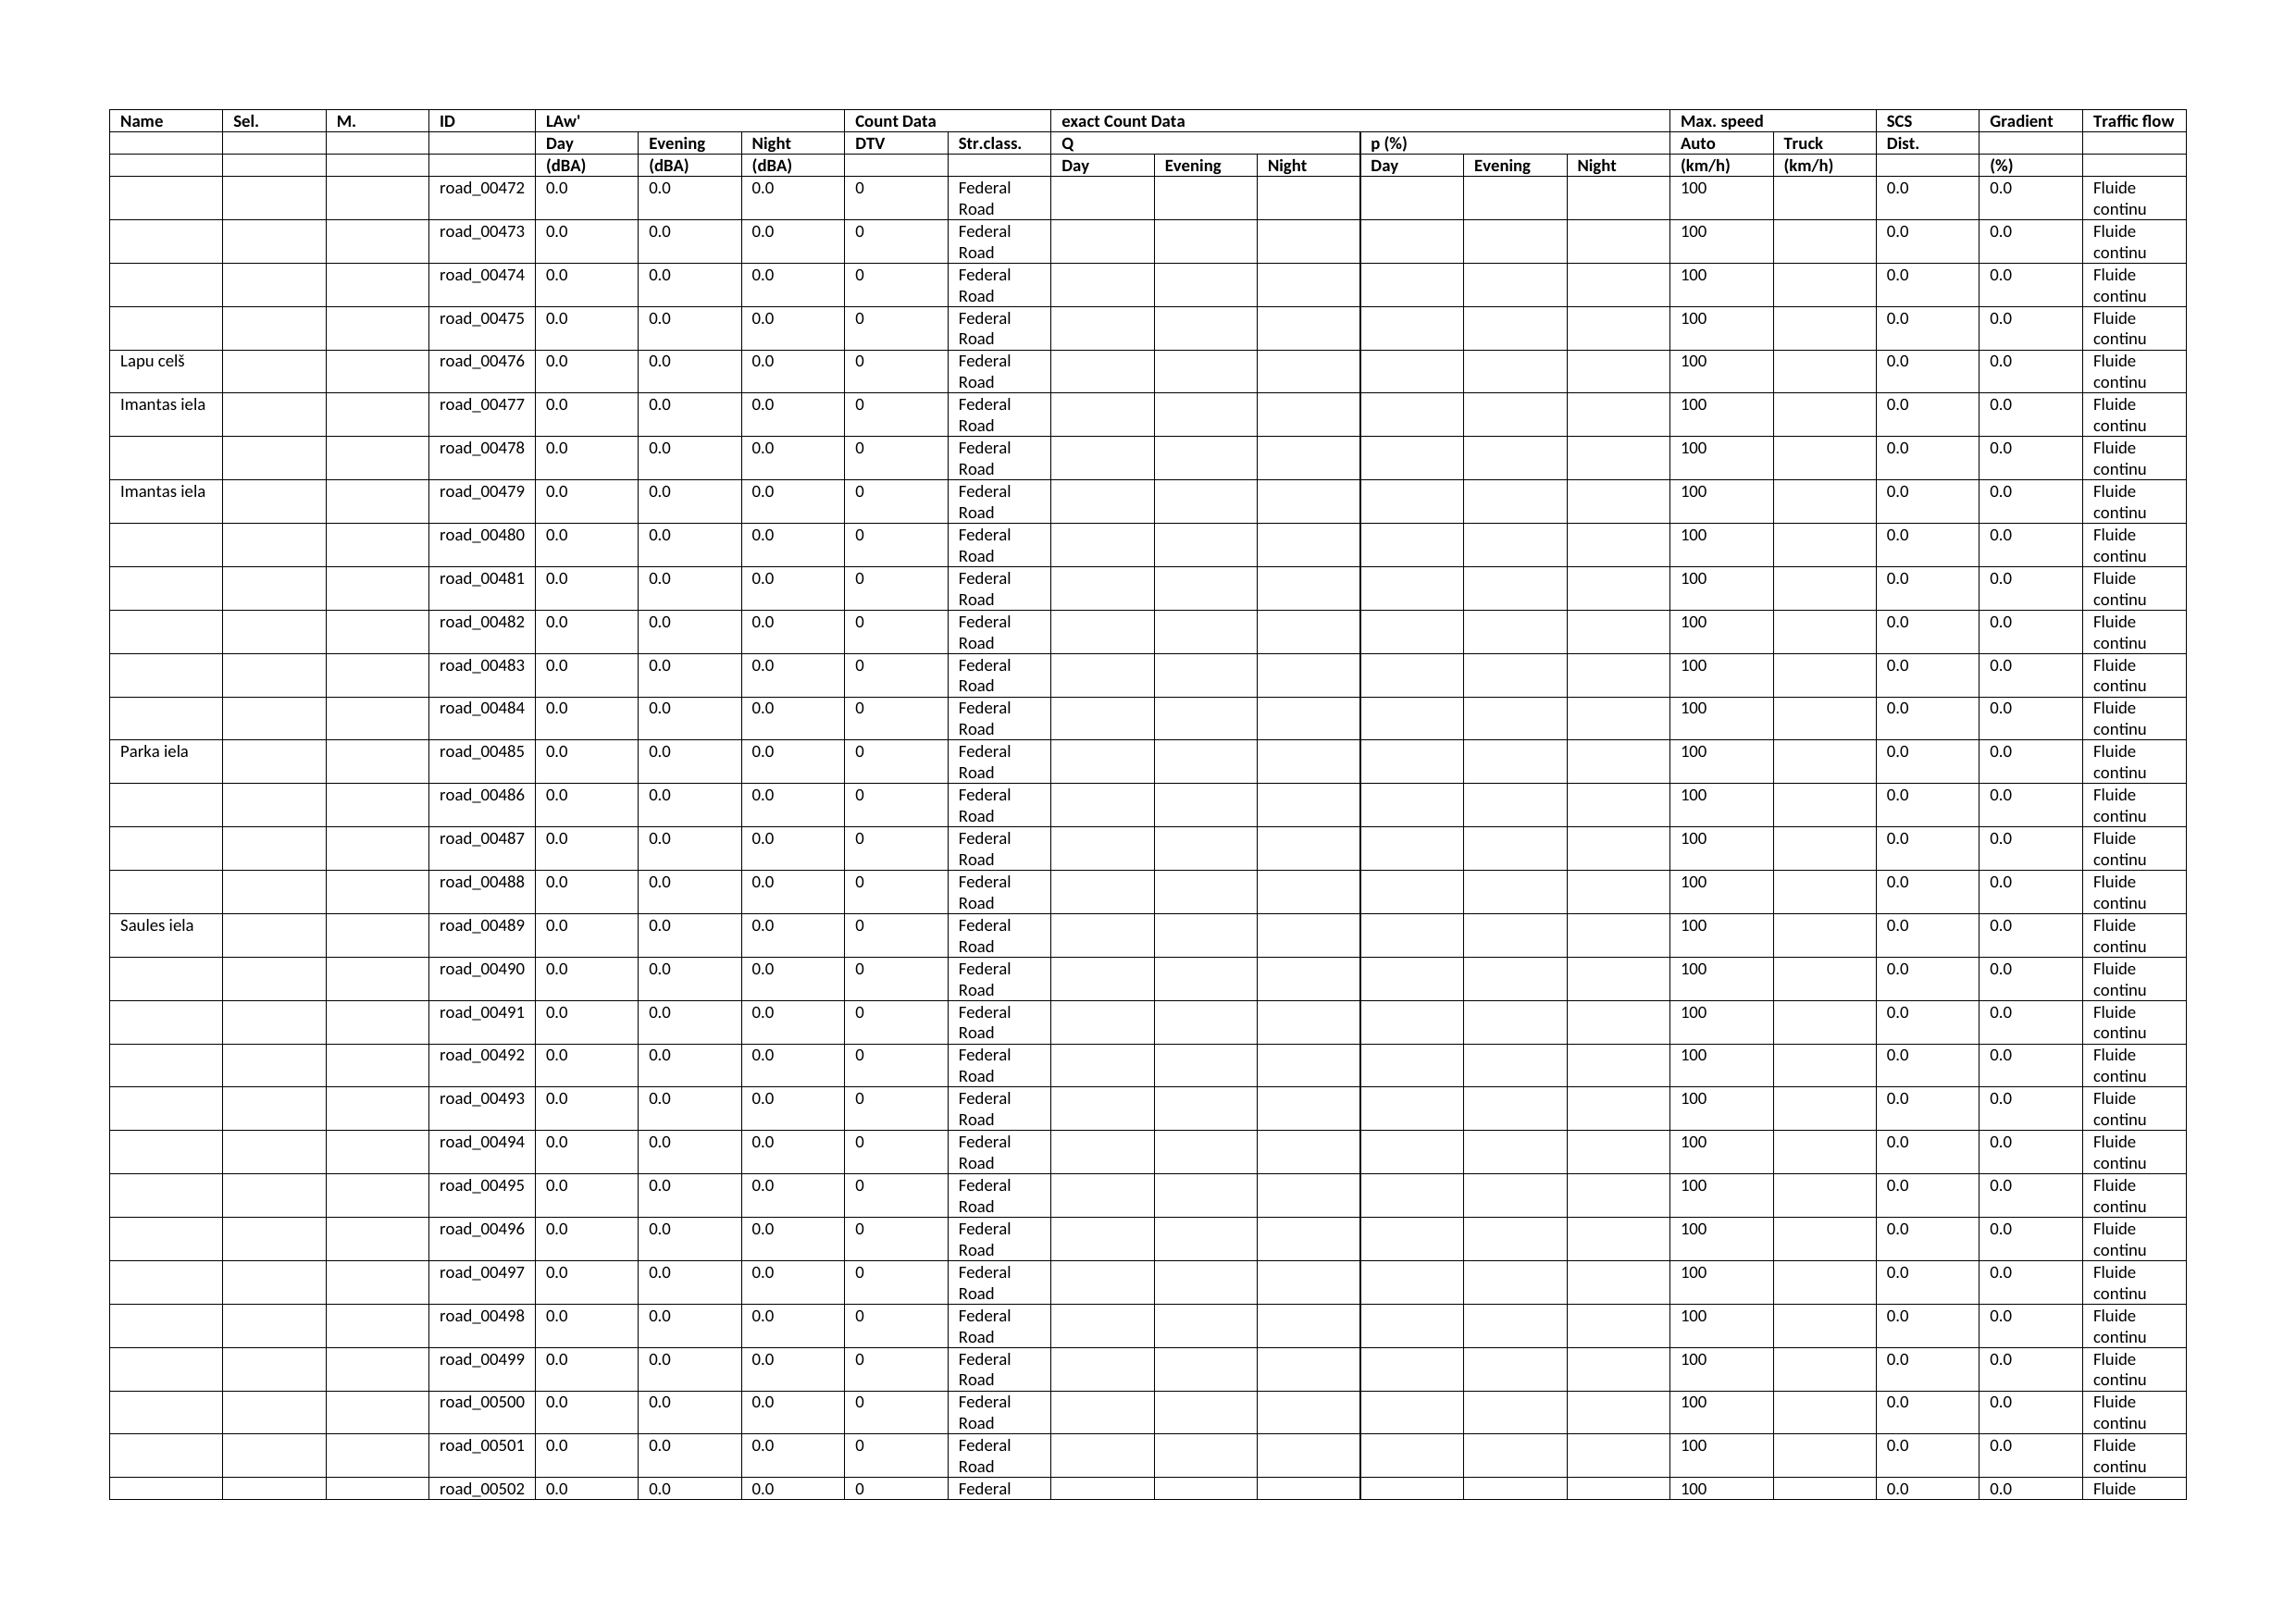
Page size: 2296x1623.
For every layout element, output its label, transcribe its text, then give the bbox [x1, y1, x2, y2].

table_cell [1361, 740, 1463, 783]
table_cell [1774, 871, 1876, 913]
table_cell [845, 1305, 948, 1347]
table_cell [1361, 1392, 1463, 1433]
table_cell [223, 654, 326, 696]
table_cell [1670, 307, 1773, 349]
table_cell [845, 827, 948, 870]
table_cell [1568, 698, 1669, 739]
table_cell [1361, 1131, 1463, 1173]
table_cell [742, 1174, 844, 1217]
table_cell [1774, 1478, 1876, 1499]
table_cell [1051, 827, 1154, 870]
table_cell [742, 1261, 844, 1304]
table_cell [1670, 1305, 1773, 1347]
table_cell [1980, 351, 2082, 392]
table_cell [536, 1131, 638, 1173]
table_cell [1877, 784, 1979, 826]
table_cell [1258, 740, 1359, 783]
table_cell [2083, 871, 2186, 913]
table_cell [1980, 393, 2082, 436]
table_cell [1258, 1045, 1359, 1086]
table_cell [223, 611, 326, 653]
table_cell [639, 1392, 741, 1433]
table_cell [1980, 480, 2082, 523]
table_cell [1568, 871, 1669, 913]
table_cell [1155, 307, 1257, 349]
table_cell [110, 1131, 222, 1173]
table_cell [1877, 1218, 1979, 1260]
table_header ID [429, 110, 535, 131]
table_cell Day [1361, 155, 1463, 176]
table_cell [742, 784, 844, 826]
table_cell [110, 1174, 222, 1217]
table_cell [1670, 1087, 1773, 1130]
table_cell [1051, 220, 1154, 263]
table_cell [110, 132, 222, 154]
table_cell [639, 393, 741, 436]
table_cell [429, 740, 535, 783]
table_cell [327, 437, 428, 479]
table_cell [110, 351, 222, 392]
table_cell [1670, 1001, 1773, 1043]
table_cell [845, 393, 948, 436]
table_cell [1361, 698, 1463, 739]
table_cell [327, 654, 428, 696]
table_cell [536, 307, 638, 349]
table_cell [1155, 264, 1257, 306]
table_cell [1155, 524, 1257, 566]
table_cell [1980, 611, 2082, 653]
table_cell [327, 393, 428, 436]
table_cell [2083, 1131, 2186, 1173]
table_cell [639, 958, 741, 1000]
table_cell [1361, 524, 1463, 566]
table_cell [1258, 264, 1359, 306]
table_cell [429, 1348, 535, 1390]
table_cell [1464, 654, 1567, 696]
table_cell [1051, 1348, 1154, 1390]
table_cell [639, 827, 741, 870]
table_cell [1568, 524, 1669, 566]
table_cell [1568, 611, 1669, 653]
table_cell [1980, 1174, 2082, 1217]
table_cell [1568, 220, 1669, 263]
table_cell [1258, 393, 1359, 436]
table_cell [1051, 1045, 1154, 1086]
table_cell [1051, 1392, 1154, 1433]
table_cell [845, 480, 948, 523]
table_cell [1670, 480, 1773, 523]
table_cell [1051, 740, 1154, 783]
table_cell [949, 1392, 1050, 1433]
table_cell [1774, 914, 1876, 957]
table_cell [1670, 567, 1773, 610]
table_cell Night [1568, 155, 1669, 176]
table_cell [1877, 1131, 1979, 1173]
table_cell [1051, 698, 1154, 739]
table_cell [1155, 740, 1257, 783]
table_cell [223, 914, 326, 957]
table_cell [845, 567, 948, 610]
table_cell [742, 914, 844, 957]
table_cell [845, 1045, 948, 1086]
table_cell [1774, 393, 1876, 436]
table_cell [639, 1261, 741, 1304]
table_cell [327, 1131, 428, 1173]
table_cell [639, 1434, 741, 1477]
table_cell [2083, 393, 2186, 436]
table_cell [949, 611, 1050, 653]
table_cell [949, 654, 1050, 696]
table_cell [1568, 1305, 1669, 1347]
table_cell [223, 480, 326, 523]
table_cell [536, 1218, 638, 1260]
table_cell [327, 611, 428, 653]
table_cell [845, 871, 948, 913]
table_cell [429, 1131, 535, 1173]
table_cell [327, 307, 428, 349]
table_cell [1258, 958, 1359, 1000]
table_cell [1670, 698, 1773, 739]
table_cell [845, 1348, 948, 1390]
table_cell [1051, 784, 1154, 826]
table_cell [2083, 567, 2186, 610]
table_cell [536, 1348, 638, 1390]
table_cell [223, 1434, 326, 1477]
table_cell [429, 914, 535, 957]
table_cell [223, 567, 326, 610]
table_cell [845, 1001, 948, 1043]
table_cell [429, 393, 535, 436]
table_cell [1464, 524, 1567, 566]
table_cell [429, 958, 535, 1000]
table_cell DTV [845, 132, 948, 154]
table_cell p (%) [1361, 132, 1669, 154]
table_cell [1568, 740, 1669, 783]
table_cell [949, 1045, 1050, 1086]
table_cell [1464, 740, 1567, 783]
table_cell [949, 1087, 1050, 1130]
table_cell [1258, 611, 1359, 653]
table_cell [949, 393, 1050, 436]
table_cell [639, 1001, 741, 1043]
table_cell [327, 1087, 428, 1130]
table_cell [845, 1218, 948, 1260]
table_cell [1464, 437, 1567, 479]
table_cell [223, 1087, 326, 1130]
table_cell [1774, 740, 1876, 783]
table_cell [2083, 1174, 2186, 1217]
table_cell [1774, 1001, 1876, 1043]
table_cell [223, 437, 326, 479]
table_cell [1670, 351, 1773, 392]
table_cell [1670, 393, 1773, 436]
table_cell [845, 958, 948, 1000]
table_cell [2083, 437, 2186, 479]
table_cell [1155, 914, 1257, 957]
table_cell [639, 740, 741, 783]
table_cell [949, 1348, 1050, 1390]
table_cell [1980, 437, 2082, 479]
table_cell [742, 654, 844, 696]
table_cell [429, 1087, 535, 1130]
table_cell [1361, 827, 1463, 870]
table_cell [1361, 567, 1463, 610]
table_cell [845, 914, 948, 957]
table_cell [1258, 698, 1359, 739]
table_cell [1877, 155, 1979, 176]
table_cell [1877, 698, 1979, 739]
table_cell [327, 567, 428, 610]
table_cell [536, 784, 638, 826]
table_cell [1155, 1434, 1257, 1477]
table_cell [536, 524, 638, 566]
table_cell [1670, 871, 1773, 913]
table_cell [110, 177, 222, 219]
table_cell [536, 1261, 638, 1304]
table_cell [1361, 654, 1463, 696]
table_cell [223, 155, 326, 176]
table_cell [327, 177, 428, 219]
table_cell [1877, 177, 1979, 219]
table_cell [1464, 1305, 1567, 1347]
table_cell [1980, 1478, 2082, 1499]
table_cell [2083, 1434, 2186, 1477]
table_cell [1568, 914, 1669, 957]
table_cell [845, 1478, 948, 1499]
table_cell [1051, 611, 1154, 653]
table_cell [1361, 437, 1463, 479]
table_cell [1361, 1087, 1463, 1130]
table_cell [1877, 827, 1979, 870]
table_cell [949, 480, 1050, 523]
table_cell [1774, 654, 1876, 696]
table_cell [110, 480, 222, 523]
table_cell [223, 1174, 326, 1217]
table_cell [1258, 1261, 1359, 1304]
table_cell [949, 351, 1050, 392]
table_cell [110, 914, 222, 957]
table_cell Auto [1670, 132, 1773, 154]
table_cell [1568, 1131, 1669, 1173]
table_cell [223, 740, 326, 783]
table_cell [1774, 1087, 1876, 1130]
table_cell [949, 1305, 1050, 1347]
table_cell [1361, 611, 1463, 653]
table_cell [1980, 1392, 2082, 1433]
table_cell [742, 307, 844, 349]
table_cell Day [536, 132, 638, 154]
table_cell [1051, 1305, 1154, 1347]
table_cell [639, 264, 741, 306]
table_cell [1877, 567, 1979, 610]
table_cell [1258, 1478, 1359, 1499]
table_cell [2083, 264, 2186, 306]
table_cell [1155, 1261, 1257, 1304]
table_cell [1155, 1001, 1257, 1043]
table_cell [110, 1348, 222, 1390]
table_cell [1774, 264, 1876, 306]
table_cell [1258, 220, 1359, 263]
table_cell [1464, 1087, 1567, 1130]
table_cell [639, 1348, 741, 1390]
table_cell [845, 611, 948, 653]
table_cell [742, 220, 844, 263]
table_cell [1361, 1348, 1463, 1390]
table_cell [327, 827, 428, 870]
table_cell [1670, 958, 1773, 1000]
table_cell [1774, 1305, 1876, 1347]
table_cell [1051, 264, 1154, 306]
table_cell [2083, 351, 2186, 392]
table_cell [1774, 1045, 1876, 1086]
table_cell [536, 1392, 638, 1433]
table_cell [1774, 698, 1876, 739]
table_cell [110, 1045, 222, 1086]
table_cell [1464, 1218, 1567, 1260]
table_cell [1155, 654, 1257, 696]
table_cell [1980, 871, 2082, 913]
table_cell (km/h) [1670, 155, 1773, 176]
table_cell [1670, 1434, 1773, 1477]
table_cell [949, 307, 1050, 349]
table_cell (dBA) [536, 155, 638, 176]
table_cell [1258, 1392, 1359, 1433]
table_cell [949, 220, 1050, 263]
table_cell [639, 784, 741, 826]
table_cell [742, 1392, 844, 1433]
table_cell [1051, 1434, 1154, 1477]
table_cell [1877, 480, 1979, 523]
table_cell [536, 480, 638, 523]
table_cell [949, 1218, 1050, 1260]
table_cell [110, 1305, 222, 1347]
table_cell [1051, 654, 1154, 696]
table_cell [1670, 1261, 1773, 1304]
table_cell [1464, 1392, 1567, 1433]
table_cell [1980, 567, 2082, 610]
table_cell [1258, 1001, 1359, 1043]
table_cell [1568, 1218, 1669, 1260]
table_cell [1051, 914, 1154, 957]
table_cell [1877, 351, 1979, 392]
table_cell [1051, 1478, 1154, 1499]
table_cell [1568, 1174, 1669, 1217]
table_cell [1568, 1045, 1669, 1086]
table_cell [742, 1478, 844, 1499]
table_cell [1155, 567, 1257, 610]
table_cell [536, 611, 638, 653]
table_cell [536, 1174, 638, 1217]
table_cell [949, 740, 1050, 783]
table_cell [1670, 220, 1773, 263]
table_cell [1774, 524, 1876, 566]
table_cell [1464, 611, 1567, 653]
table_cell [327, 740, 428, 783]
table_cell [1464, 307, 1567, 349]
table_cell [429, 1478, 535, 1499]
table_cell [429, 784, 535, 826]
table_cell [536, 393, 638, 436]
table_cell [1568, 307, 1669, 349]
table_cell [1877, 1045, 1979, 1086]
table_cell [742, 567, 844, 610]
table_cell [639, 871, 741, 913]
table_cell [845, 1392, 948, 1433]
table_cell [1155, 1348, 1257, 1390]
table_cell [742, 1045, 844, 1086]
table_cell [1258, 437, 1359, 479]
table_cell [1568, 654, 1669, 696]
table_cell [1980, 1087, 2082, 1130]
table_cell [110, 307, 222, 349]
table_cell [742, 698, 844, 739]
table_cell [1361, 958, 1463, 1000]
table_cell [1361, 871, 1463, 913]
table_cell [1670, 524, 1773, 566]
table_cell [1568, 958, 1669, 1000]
table_header LAw' [536, 110, 844, 131]
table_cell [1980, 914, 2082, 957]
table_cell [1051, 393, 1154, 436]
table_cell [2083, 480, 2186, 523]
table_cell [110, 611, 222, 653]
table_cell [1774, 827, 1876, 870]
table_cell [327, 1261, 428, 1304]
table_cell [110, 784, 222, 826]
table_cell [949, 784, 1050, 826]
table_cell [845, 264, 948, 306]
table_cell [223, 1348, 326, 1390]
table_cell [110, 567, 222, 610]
table_cell [1980, 132, 2082, 154]
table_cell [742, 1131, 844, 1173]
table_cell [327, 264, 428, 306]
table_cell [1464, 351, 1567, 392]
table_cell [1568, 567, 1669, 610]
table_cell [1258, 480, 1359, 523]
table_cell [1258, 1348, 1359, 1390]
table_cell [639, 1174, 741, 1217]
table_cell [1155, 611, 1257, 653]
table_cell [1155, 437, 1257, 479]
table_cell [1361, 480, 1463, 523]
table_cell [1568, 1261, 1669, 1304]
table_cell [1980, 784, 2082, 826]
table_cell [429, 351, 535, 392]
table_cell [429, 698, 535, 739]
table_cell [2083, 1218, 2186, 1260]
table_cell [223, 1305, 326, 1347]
table_cell Day [1051, 155, 1154, 176]
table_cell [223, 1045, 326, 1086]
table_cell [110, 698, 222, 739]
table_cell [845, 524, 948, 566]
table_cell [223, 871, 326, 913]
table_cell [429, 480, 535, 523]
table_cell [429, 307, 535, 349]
table_header Count Data [845, 110, 1050, 131]
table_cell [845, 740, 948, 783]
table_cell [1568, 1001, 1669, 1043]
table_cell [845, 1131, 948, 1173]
table_header Max. speed [1670, 110, 1876, 131]
table_header Sel. [223, 110, 326, 131]
table_header M. [327, 110, 428, 131]
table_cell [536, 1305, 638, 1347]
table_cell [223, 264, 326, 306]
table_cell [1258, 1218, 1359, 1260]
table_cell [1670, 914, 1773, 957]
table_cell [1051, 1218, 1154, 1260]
table_cell (dBA) [742, 155, 844, 176]
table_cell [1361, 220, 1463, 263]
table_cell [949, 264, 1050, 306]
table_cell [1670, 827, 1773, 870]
table_cell [429, 155, 535, 176]
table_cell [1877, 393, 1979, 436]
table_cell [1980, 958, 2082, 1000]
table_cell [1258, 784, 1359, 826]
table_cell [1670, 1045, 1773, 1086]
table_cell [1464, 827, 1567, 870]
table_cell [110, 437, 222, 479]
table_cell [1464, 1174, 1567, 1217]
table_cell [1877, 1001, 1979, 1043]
table_cell [327, 132, 428, 154]
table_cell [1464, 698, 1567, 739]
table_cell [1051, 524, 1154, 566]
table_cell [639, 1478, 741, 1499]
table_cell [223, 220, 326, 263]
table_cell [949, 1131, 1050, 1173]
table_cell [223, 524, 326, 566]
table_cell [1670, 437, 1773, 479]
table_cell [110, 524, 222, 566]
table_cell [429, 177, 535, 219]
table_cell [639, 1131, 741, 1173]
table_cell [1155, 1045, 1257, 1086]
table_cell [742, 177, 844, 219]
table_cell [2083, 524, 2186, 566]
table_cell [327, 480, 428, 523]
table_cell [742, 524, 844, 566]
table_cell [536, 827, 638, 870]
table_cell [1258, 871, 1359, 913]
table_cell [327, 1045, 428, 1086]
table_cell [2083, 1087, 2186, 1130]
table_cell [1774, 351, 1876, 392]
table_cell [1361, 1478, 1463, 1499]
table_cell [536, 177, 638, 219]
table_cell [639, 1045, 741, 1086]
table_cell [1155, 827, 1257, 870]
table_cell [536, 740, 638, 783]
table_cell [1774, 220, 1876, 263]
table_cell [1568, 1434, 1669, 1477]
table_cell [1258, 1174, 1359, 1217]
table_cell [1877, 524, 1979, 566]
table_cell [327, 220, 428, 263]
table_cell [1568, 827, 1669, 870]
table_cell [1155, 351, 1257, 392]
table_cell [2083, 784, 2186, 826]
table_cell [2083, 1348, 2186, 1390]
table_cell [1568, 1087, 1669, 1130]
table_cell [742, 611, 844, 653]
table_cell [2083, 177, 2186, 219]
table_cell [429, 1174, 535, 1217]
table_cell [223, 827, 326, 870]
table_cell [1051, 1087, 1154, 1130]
table_cell (km/h) [1774, 155, 1876, 176]
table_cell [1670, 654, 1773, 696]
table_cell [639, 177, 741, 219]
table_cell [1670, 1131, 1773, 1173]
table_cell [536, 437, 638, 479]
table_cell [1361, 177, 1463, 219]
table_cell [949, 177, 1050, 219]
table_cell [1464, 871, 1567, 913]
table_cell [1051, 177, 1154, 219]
table_cell Evening [1464, 155, 1567, 176]
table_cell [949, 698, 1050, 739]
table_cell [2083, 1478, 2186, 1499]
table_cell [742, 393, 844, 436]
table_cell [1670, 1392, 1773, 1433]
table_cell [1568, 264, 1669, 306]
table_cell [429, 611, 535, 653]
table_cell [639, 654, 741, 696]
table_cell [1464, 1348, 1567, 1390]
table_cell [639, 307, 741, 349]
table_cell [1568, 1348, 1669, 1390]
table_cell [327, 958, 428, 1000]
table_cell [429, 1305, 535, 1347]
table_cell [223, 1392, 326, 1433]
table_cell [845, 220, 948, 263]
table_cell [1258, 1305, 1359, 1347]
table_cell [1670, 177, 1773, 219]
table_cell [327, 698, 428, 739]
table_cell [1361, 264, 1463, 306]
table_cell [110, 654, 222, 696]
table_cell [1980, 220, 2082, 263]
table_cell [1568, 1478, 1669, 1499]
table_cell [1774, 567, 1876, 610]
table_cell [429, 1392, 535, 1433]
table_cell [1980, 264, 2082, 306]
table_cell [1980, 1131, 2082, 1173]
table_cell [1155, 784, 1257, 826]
table_cell (%) [1980, 155, 2082, 176]
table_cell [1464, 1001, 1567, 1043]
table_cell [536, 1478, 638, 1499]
table_cell [327, 155, 428, 176]
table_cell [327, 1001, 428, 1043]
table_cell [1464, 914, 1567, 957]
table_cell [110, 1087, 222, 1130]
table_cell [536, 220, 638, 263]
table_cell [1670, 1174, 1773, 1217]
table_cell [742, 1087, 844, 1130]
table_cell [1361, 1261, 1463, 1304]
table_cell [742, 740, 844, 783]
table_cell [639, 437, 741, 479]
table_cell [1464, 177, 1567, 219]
table_header Gradient [1980, 110, 2082, 131]
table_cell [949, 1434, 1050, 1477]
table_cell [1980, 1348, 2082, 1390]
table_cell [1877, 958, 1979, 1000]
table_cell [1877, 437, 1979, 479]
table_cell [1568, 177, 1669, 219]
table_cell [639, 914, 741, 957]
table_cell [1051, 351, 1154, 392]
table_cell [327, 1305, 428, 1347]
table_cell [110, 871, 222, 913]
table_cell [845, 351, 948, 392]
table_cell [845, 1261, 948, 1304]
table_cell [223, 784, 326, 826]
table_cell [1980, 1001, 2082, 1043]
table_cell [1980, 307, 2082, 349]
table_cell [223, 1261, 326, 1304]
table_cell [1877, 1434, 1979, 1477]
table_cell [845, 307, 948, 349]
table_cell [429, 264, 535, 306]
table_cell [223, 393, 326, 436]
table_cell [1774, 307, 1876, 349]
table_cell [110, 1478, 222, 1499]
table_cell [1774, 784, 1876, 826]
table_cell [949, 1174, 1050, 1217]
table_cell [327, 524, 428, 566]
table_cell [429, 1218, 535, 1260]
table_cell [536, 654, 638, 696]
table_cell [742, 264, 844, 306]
table_cell Evening [1155, 155, 1257, 176]
table_header SCS [1877, 110, 1979, 131]
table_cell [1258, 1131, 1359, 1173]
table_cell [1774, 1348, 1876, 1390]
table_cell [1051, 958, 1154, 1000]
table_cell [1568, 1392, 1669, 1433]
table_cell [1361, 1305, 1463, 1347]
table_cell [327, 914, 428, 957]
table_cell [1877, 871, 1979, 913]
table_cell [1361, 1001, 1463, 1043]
table_cell Night [742, 132, 844, 154]
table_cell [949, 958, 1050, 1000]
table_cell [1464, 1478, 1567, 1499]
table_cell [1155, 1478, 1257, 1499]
table_header Name [110, 110, 222, 131]
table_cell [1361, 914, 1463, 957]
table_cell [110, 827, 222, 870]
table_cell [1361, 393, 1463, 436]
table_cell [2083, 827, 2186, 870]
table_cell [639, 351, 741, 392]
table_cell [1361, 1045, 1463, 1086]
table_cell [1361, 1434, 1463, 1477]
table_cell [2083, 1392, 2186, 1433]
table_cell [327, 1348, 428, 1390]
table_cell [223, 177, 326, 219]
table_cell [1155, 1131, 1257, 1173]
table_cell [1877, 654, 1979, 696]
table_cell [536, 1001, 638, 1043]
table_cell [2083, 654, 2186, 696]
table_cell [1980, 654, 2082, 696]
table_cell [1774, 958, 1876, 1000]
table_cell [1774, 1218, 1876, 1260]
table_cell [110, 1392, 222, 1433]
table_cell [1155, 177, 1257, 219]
table_cell [949, 155, 1050, 176]
table_cell Evening [639, 132, 741, 154]
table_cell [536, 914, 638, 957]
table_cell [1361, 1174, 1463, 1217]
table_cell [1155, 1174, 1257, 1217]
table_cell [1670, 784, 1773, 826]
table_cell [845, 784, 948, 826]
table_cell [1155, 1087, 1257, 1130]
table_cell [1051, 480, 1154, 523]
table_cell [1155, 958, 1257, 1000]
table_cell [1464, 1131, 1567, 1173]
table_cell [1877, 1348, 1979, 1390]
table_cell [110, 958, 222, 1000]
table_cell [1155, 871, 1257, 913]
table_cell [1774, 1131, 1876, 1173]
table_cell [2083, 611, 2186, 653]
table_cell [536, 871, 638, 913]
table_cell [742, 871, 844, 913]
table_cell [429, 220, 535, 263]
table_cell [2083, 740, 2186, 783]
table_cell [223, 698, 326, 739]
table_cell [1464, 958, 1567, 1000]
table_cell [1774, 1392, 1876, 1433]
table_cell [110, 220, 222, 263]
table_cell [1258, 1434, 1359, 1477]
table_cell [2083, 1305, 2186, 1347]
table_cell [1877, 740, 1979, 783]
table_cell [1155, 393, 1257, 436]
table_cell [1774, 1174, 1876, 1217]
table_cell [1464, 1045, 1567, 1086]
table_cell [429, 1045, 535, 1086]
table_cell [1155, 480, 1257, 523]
table_cell Str.class. [949, 132, 1050, 154]
table_cell (dBA) [639, 155, 741, 176]
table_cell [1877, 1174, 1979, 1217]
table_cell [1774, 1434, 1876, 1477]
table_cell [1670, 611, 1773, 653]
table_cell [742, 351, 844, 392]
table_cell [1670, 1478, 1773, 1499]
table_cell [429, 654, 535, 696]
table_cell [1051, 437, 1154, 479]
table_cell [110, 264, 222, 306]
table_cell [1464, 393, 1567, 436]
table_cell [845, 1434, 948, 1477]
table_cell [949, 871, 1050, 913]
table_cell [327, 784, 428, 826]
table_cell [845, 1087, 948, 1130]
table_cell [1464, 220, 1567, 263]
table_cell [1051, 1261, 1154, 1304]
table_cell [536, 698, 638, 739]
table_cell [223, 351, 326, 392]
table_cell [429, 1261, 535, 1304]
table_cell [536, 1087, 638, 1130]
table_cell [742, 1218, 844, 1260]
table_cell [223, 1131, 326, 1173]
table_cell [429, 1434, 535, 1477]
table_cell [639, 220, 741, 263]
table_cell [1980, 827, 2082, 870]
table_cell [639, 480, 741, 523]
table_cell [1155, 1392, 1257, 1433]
table_header exact Count Data [1051, 110, 1669, 131]
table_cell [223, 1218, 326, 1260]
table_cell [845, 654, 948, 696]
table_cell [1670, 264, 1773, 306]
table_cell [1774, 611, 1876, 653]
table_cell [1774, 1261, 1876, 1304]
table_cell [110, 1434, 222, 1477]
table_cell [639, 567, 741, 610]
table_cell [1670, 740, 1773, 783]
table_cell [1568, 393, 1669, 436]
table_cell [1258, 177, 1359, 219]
table_cell [429, 132, 535, 154]
table_cell [223, 132, 326, 154]
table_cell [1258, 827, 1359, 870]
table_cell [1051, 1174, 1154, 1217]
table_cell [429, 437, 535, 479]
table_cell Truck [1774, 132, 1876, 154]
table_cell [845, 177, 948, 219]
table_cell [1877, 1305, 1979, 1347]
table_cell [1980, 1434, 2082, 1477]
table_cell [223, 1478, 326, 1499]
table_cell [2083, 155, 2186, 176]
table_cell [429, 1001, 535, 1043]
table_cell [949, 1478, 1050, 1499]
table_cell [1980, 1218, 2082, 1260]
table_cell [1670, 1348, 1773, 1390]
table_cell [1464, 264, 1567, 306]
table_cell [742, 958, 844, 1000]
table_cell [2083, 132, 2186, 154]
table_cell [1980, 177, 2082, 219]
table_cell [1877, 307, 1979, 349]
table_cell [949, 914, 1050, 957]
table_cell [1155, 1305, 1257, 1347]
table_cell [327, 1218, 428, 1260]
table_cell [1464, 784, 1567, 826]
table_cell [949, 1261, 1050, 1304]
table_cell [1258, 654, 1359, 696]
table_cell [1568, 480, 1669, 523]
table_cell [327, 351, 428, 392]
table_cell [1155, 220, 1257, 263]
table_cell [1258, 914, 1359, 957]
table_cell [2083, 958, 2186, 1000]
table_cell Night [1258, 155, 1359, 176]
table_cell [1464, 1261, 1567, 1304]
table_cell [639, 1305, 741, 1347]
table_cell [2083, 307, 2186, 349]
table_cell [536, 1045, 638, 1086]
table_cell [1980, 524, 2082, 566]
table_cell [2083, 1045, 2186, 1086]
table_cell Dist. [1877, 132, 1979, 154]
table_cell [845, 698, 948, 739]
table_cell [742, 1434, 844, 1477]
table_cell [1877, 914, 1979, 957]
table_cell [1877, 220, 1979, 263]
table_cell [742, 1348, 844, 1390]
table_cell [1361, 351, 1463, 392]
table_cell [845, 155, 948, 176]
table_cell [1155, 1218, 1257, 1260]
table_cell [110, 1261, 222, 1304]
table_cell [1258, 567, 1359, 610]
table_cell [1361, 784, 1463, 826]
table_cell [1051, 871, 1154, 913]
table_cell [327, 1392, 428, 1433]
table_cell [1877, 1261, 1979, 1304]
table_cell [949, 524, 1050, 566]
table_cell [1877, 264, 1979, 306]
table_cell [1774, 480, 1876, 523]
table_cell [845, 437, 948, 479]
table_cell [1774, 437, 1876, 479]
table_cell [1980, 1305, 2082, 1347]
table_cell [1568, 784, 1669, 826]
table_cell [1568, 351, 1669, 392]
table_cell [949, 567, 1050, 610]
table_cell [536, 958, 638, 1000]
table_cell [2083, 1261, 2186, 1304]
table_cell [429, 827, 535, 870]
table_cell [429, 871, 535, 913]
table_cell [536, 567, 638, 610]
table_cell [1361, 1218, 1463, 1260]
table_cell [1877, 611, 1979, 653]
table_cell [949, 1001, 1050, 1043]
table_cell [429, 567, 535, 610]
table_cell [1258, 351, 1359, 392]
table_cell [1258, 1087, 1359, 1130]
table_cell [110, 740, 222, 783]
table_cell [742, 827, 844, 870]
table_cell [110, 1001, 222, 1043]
table_cell [110, 155, 222, 176]
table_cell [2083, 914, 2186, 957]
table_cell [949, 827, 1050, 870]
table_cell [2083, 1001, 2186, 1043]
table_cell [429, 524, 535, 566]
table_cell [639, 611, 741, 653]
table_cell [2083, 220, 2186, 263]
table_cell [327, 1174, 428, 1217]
table_cell Q [1051, 132, 1359, 154]
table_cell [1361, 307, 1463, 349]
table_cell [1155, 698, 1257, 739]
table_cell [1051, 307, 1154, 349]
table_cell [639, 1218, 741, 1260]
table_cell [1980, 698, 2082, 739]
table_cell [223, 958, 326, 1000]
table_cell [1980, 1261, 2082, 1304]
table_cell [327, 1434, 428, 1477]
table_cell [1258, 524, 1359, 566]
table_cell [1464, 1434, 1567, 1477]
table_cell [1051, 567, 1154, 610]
table_header Traffic flow [2083, 110, 2186, 131]
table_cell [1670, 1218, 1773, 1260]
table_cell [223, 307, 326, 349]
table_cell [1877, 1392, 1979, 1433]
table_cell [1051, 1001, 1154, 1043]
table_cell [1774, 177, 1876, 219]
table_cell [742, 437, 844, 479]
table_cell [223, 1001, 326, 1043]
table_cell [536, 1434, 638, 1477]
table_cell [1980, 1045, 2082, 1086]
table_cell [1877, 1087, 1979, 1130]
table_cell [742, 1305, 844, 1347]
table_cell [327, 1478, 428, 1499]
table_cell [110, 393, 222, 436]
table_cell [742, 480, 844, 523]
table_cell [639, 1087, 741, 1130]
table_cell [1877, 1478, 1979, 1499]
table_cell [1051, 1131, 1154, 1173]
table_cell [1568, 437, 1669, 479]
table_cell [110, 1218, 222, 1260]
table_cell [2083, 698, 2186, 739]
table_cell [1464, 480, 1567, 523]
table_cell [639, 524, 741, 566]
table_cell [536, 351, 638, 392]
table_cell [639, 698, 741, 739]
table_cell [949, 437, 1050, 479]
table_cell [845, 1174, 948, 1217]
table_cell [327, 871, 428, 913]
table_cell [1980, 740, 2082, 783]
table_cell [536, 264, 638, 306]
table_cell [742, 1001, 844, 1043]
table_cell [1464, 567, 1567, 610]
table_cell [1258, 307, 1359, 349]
